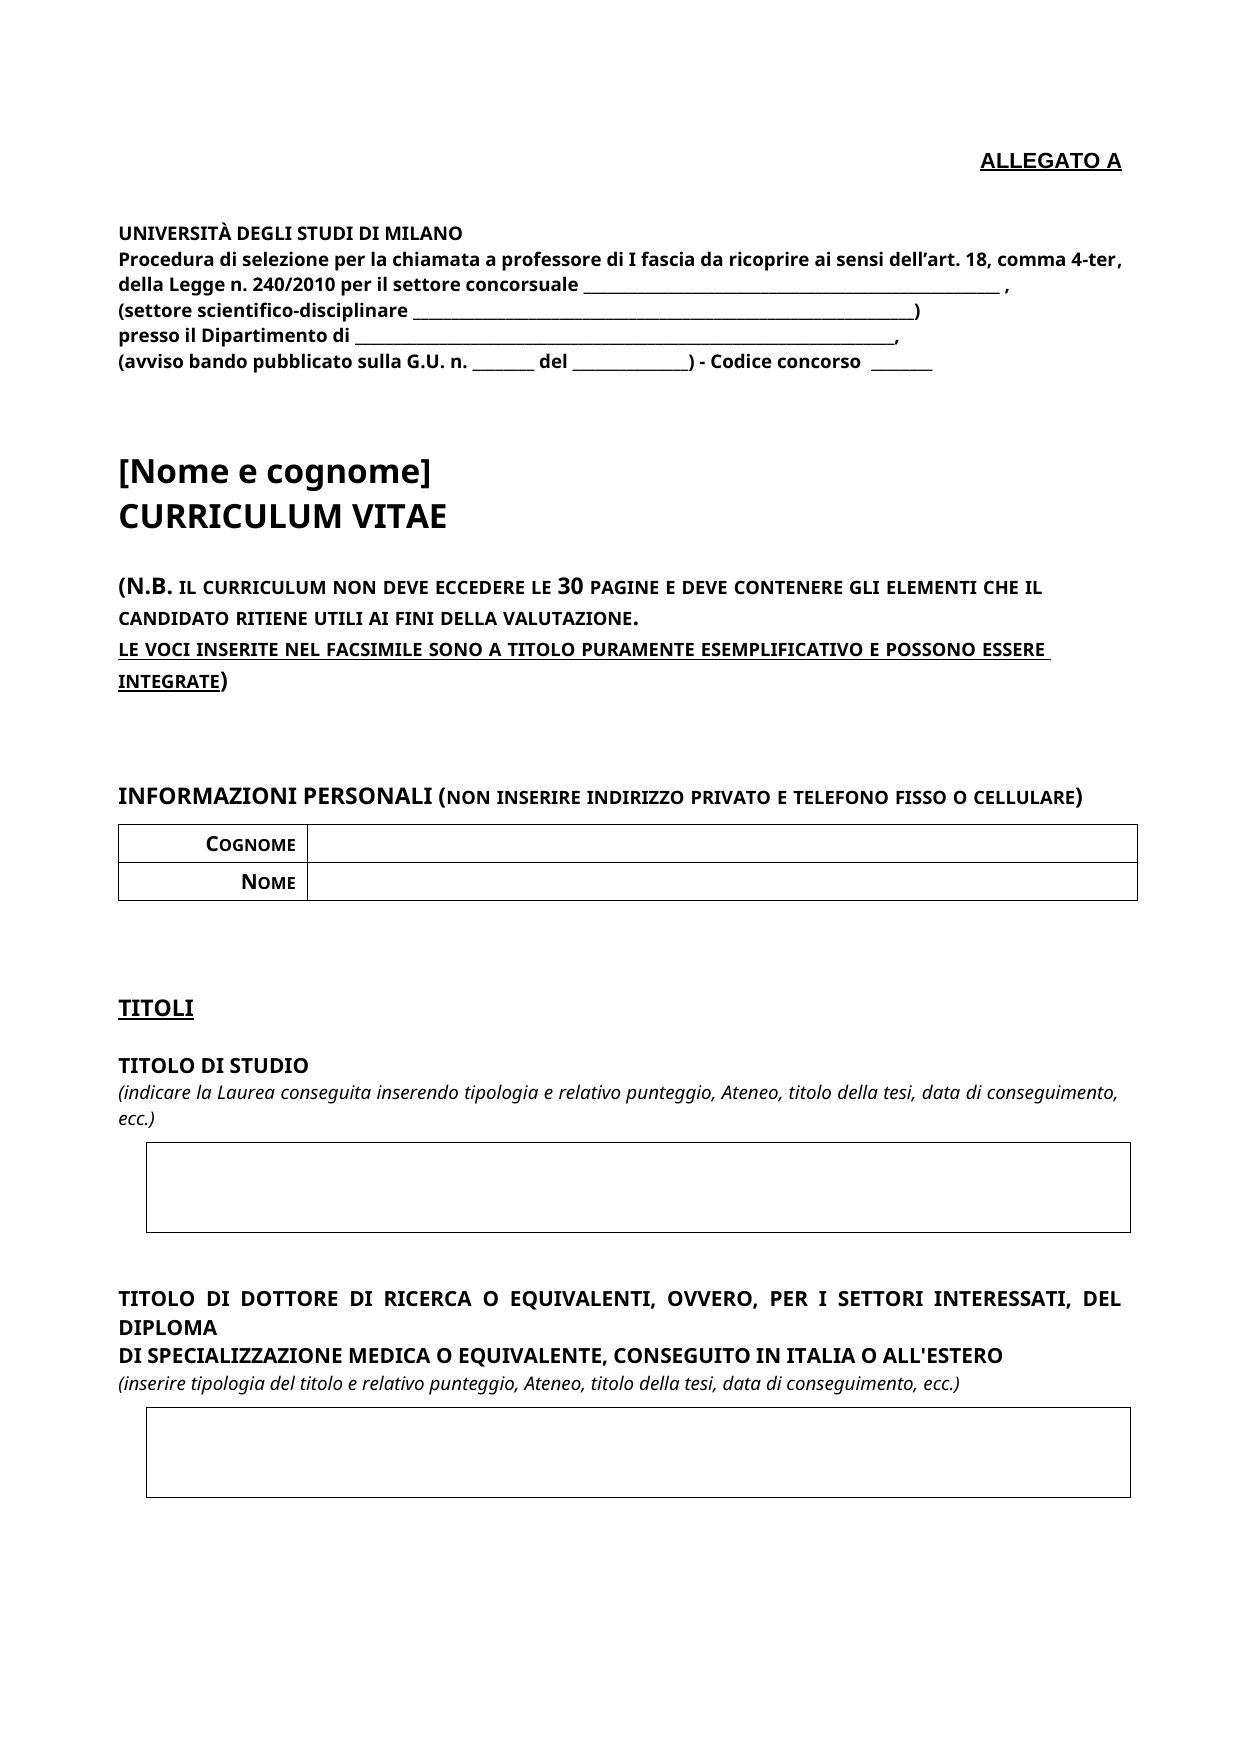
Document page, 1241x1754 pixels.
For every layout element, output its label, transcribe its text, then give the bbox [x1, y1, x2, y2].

table_header [308, 825, 1137, 862]
text le voci inserite nel facsimile sono a titolo puramente esemplificativo e possono essere integrate) [118, 632, 1122, 695]
text (N.B. il curriculum non deve eccedere le 30 pagine e deve contenere gli elementi che il candidato ritiene utili ai fini della valutazione. [118, 570, 1122, 632]
text (avviso bando pubblicato sulla G.U. n. ________ del _______________) - Codice concorso ________ [118, 348, 1122, 374]
text TITOLI [118, 991, 1122, 1023]
text (inserire tipologia del titolo e relativo punteggio, Ateneo, titolo della tesi, data di conseguimento, ecc.) [118, 1370, 1122, 1395]
table_cell [308, 863, 1137, 899]
text DI SPECIALIZZAZIONE MEDICA O EQUIVALENTE, CONSEGUITO IN ITALIA O ALL'ESTERO [118, 1341, 1122, 1370]
text Procedura di selezione per la chiamata a professore di I fascia da ricoprire ai sensi dell’art. 18, comma 4-ter, della Legge n. 240/2010 per il settore concorsuale ______________________________________________________ , [118, 246, 1122, 297]
text TITOLO DI STUDIO [118, 1051, 1122, 1079]
text presso il Dipartimento di ______________________________________________________________________, [118, 323, 1122, 348]
table_header Cognome [119, 825, 307, 862]
table_cell Nome [119, 863, 307, 899]
text ALLEGATO A [591, 148, 1122, 173]
text CURRICULUM VITAE [118, 493, 1122, 538]
text TITOLO DI DOTTORE DI RICERCA O EQUIVALENTI, OVVERO, PER I SETTORI INTERESSATI, DEL DIPLOMA [118, 1284, 1122, 1341]
text [Nome e cognome] [118, 448, 1122, 493]
text (indicare la Laurea conseguita inserendo tipologia e relativo punteggio, Ateneo, titolo della tesi, data di conseguimento, ecc.) [118, 1079, 1122, 1131]
text (settore scientifico-disciplinare _________________________________________________________________) [118, 297, 1122, 323]
text UNIVERSITÀ DEGLI STUDI DI MILANO [118, 221, 1122, 246]
text INFORMAZIONI PERSONALI (non inserire indirizzo privato e telefono fisso o cellulare) [118, 780, 1122, 811]
